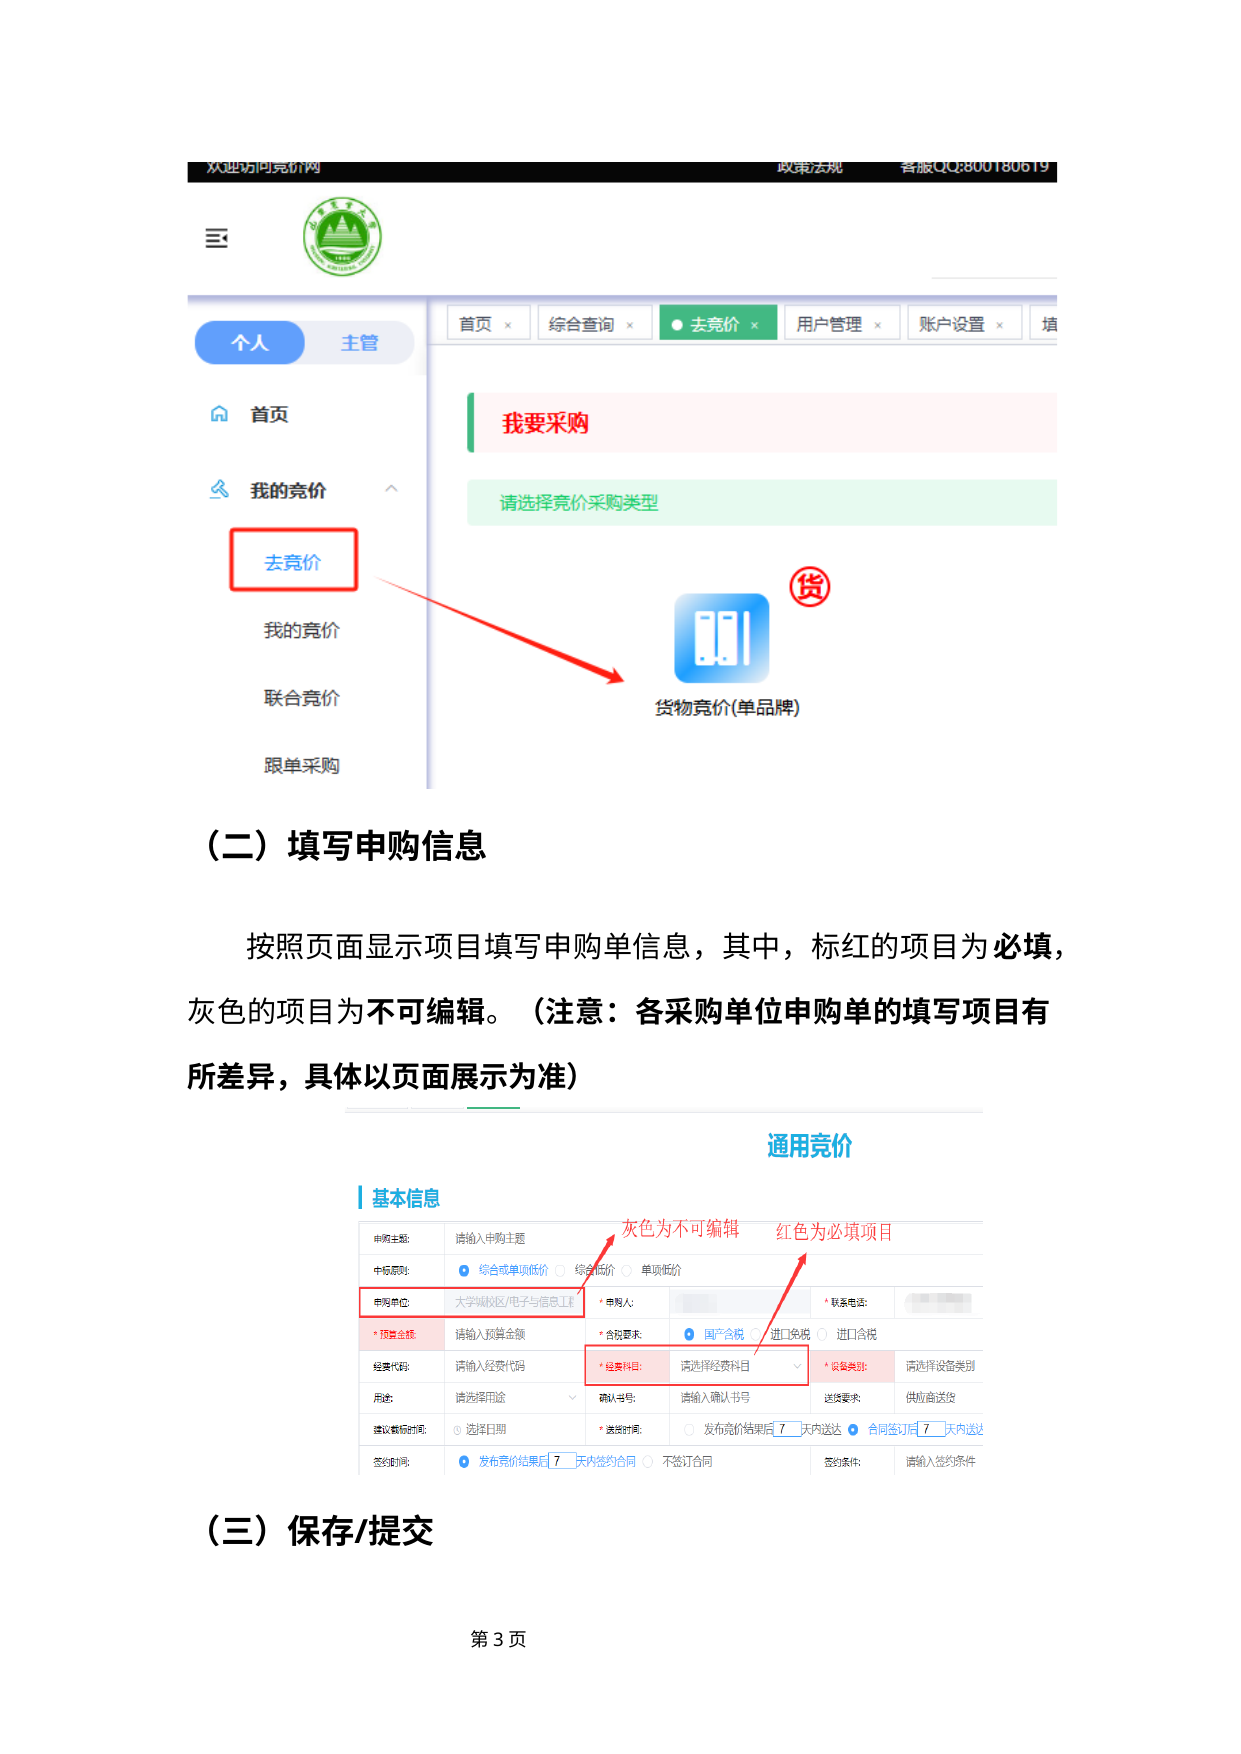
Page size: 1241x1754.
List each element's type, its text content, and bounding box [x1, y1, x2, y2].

list （三）保存/提交 [187, 1497, 1053, 1562]
text 按照页面显示项目填写申购单信息，其中，标红的项目为必填，灰色的项目为不可编辑。（注意：各采购单位申购单的填写项目有所差异，具体以页面展示为准） [187, 912, 1053, 1107]
list （二）填写申购信息 [187, 812, 1053, 877]
picture [344, 1107, 983, 1475]
picture [187, 162, 1058, 789]
